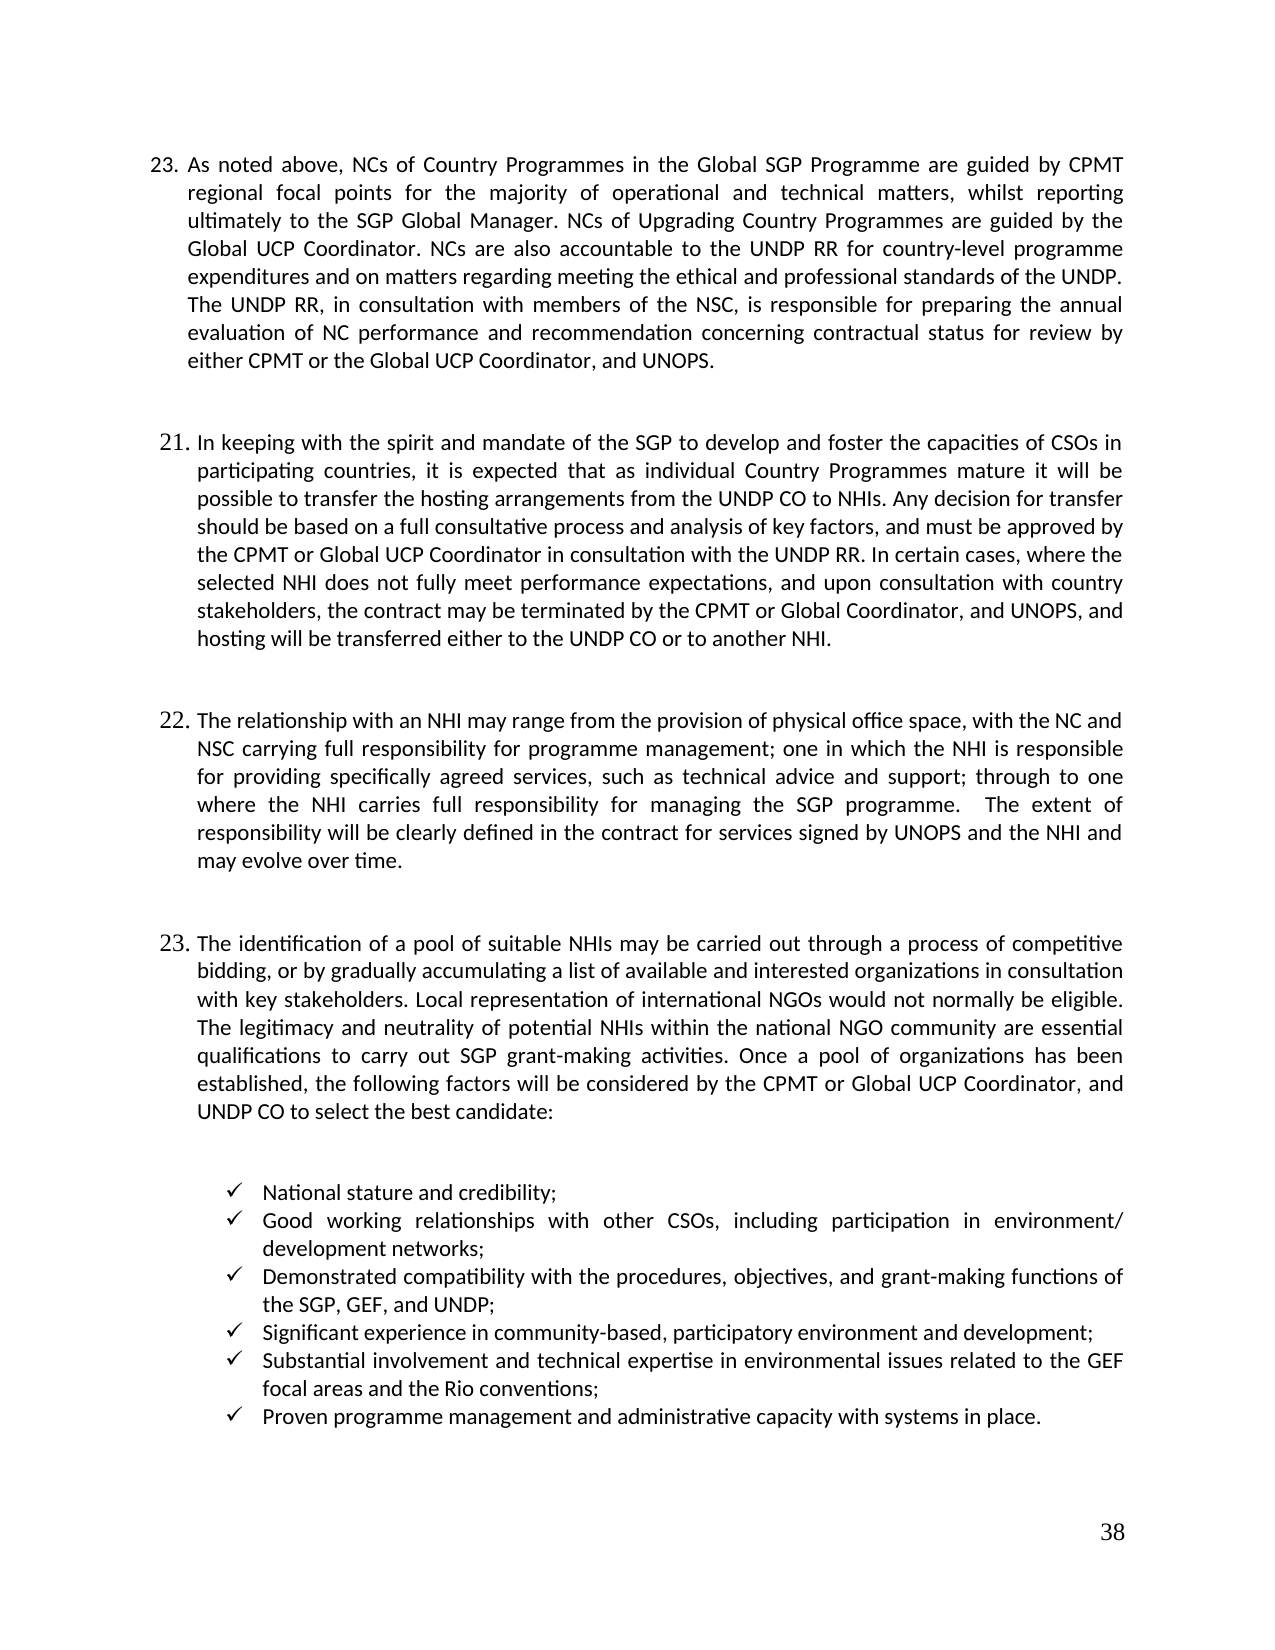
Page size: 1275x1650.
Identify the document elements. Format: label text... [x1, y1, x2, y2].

list The relationship with an NHI may range from the provision of physical office space, with the NC and NSC carrying full responsibility for programme management; one in which the NHI is responsible for providing specifically agreed services, such as technical advice and support; through to one where the NHI carries full responsibility for managing the SGP programme. The extent of responsibility will be clearly defined in the contract for services signed by UNOPS and the NHI and may evolve over time. [159, 705, 1125, 874]
list In keeping with the spirit and mandate of the SGP to develop and foster the capacities of CSOs in participating countries, it is expected that as individual Country Programmes mature it will be possible to transfer the hosting arrangements from the UNDP CO to NHIs. Any decision for transfer should be based on a full consultative process and analysis of key factors, and must be approved by the CPMT or Global UCP Coordinator in consultation with the UNDP RR. In certain cases, where the selected NHI does not fully meet performance expectations, and upon consultation with country stakeholders, the contract may be terminated by the CPMT or Global Coordinator, and UNOPS, and hosting will be transferred either to the UNDP CO or to another NHI. [159, 427, 1125, 652]
list Substantial involvement and technical expertise in environmental issues related to the GEF focal areas and the Rio conventions; [225, 1346, 1125, 1402]
list Demonstrated compatibility with the procedures, objectives, and grant-making functions of the SGP, GEF, and UNDP; [225, 1262, 1125, 1318]
list As noted above, NCs of Country Programmes in the Global SGP Programme are guided by CPMT regional focal points for the majority of operational and technical matters, whilst reporting ultimately to the SGP Global Manager. NCs of Upgrading Country Programmes are guided by the Global UCP Coordinator. NCs are also accountable to the UNDP RR for country-level programme expenditures and on matters regarding meeting the ethical and professional standards of the UNDP. The UNDP RR, in consultation with members of the NSC, is responsible for preparing the annual evaluation of NC performance and recommendation concerning contractual status for review by either CPMT or the Global UCP Coordinator, and UNOPS. [150, 150, 1125, 374]
list Significant experience in community-based, participatory environment and development; [225, 1318, 1125, 1346]
list The identification of a pool of suitable NHIs may be carried out through a process of competitive bidding, or by gradually accumulating a list of available and interested organizations in consultation with key stakeholders. Local representation of international NGOs would not normally be eligible. The legitimacy and neutrality of potential NHIs within the national NGO community are essential qualifications to carry out SGP grant-making activities. Once a pool of organizations has been established, the following factors will be considered by the CPMT or Global UCP Coordinator, and UNDP CO to select the best candidate: [159, 928, 1125, 1125]
list Proven programme management and administrative capacity with systems in place. [225, 1402, 1125, 1430]
list Good working relationships with other CSOs, including participation in environment/ development networks; [225, 1206, 1125, 1262]
list National stature and credibility; [225, 1178, 1125, 1206]
